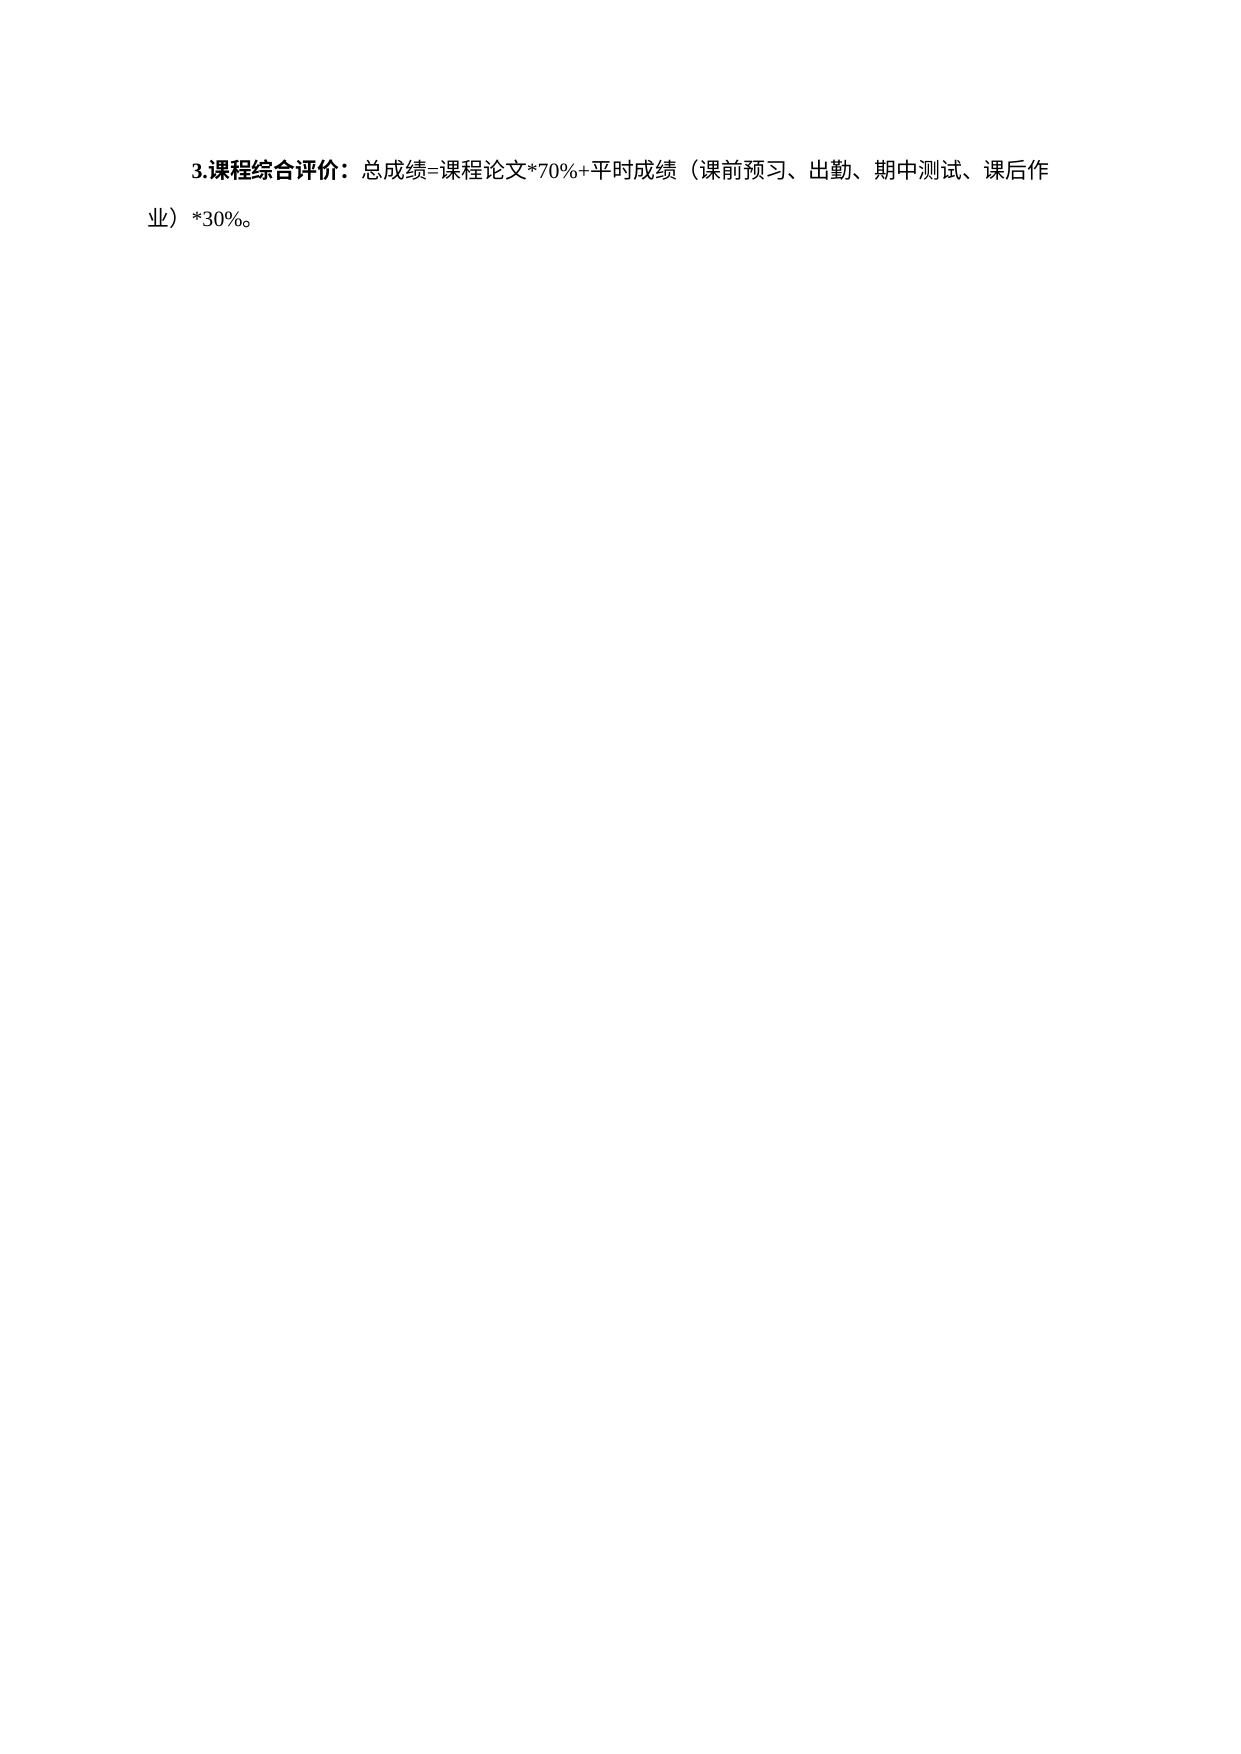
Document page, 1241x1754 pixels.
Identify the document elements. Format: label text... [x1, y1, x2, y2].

text 3.课程综合评价：总成绩=课程论文*70%+平时成绩（课前预习、出勤、期中测试、课后作业）*30%。 [148, 153, 1075, 232]
